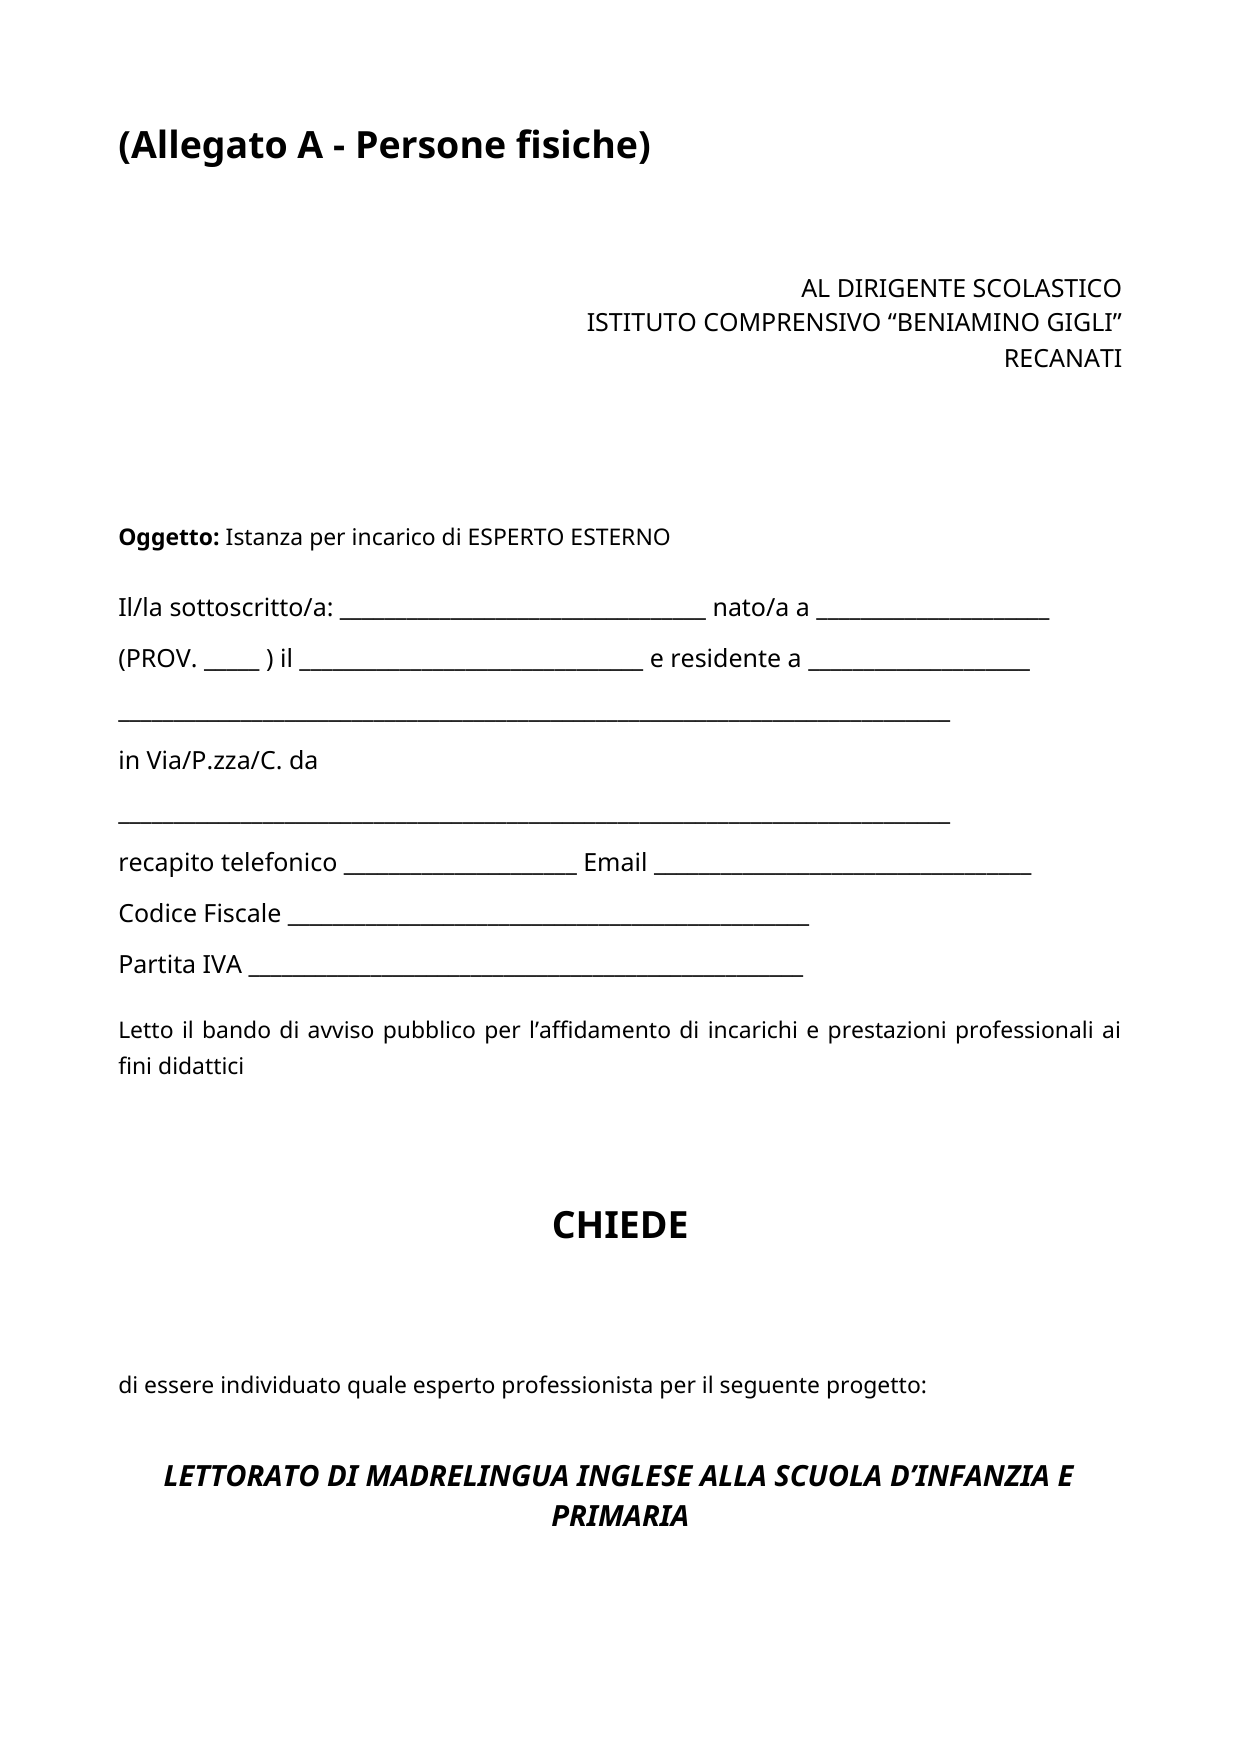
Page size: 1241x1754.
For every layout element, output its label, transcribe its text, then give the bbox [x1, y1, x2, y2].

text Il/la sottoscritto/a: _________________________________ nato/a a _____________________ (PROV. _____ ) il _______________________________ e residente a ____________________ ___________________________________________________________________________ [118, 589, 1122, 725]
text Letto il bando di avviso pubblico per l’affidamento di incarichi e prestazioni professionali ai fini didattici [118, 1014, 1122, 1081]
text Partita IVA __________________________________________________ [118, 947, 1122, 981]
text (Allegato A - Persone fisiche) [118, 118, 1122, 169]
text Oggetto: Istanza per incarico di ESPERTO ESTERNO [118, 521, 1122, 552]
text di essere individuato quale esperto professionista per il seguente progetto: [118, 1368, 1122, 1400]
text CHIEDE [118, 1198, 1122, 1249]
text in Via/P.zza/C. da ___________________________________________________________________________ [118, 742, 1122, 827]
text Codice Fiscale _______________________________________________ [118, 896, 1122, 929]
text RECANATI [708, 341, 1122, 375]
text AL DIRIGENTE SCOLASTICO [118, 271, 1122, 305]
text recapito telefonico _____________________ Email __________________________________ [118, 844, 1122, 878]
text ISTITUTO COMPRENSIVO “BENIAMINO GIGLI” [118, 305, 1122, 339]
text LETTORATO DI MADRELINGUA INGLESE ALLA SCUOLA D’INFANZIA E PRIMARIA [118, 1455, 1122, 1534]
